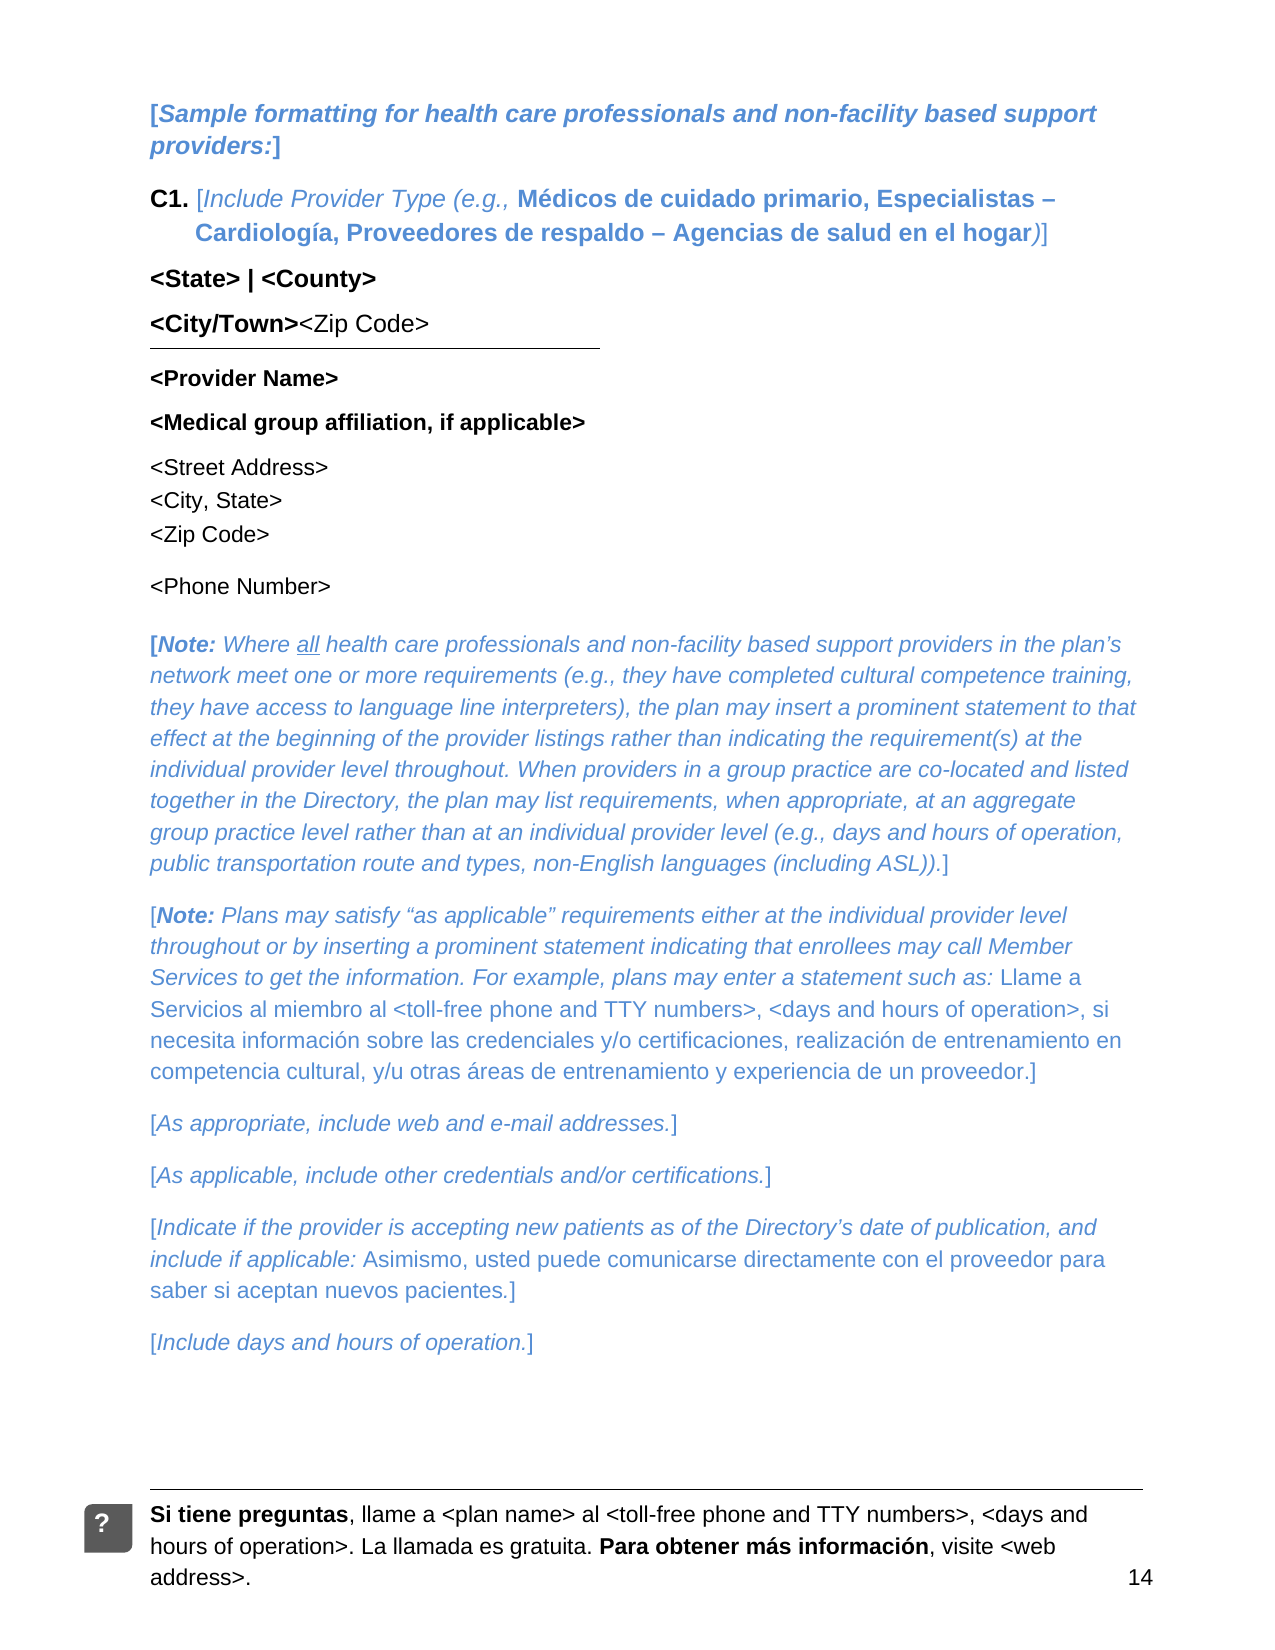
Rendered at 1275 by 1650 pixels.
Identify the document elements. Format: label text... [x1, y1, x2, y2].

text [Sample formatting for health care professionals and non-facility based support providers:] [150, 98, 1143, 160]
text <Phone Number> [150, 568, 1143, 601]
text <Street Address> <City, State> <Zip Code> [150, 449, 1143, 549]
text <Provider Name> [150, 361, 1143, 393]
text [As applicable, include other credentials and/or certifications.] [150, 1159, 1143, 1190]
text [Note: Plans may satisfy “as applicable” requirements either at the individual provider level throughout or by inserting a prominent statement indicating that enrollees may call Member Services to get the information. For example, plans may enter a statement such as: Llame a Servicios al miembro al <toll-free phone and TTY numbers>, <days and hours of operation>, si necesita información sobre las credenciales y/o certificaciones, realización de entrenamiento en competencia cultural, y/u otras áreas de entrenamiento y experiencia de un proveedor.] [150, 898, 1143, 1086]
text [As appropriate, include web and e-mail addresses.] [150, 1107, 1143, 1138]
subtitle C1. [Include Provider Type (e.g., Médicos de cuidado primario, Especialistas – Cardiología, Proveedores de respaldo – Agencias de salud en el hogar)] [150, 181, 1068, 248]
text <City/Town><Zip Code> [150, 306, 600, 348]
text <Medical group affiliation, if applicable> [150, 405, 1143, 436]
text [Indicate if the provider is accepting new patients as of the Directory’s date of publication, and include if applicable: Asimismo, usted puede comunicarse directamente con el proveedor para saber si aceptan nuevos pacientes.] [150, 1211, 1143, 1304]
text [Note: Where all health care professionals and non-facility based support providers in the plan’s network meet one or more requirements (e.g., they have completed cultural competence training, they have access to language line interpreters), the plan may insert a prominent statement to that effect at the beginning of the provider listings rather than indicating the requirement(s) at the individual provider level throughout. When providers in a group practice are co-located and listed together in the Directory, the plan may list requirements, when appropriate, at an aggregate group practice level rather than at an individual provider level (e.g., days and hours of operation, public transportation route and types, non-English languages (including ASL)).] [150, 627, 1143, 877]
text [Include days and hours of operation.] [150, 1325, 1143, 1357]
text <State> | <County> [150, 260, 1143, 294]
